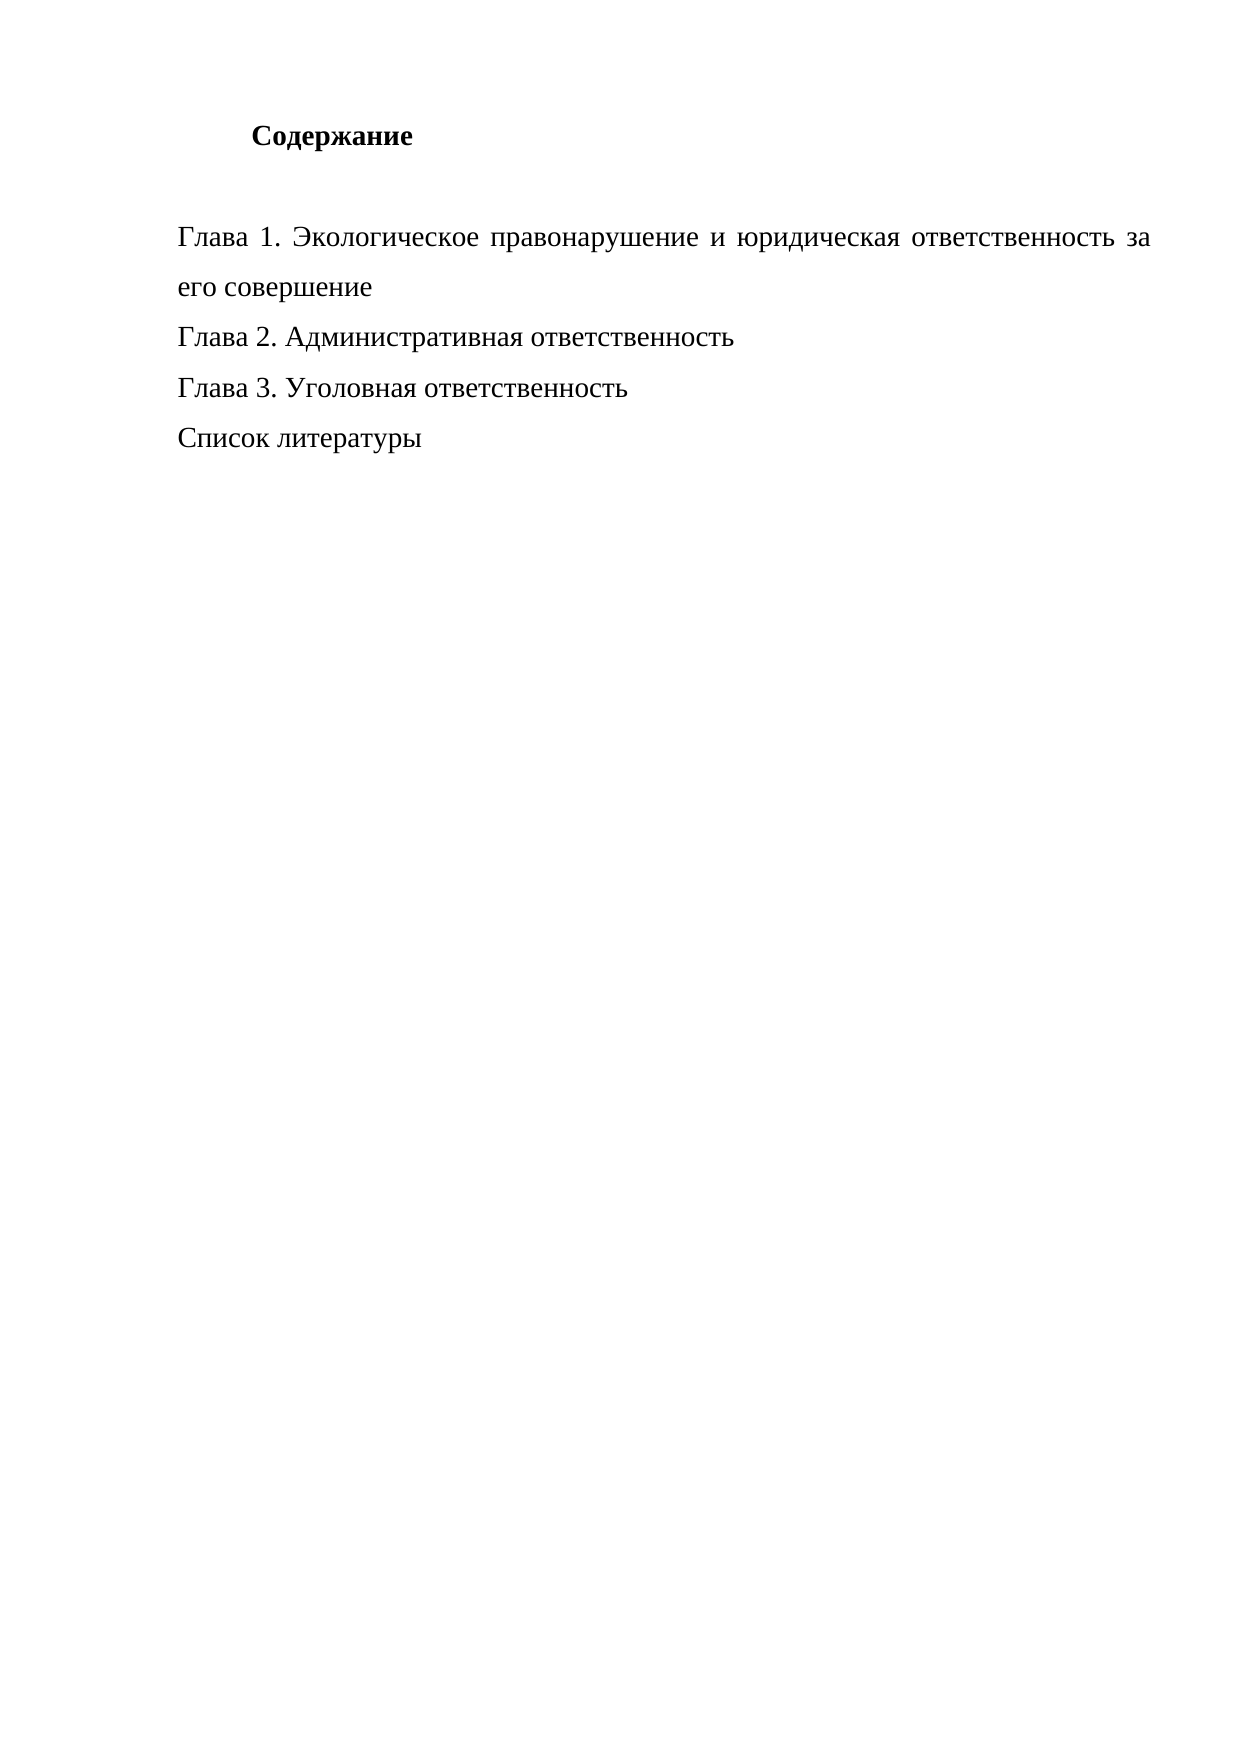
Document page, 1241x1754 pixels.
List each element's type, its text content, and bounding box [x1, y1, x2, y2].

text Глава 3. Уголовная ответственность [177, 370, 1152, 403]
text Список литературы [177, 420, 1152, 453]
text Содержание [177, 118, 1152, 152]
text Глава 1. Экологическое правонарушение и юридическая ответственность за его совершение [177, 219, 1152, 303]
text Глава 2. Административная ответственность [177, 319, 1152, 353]
